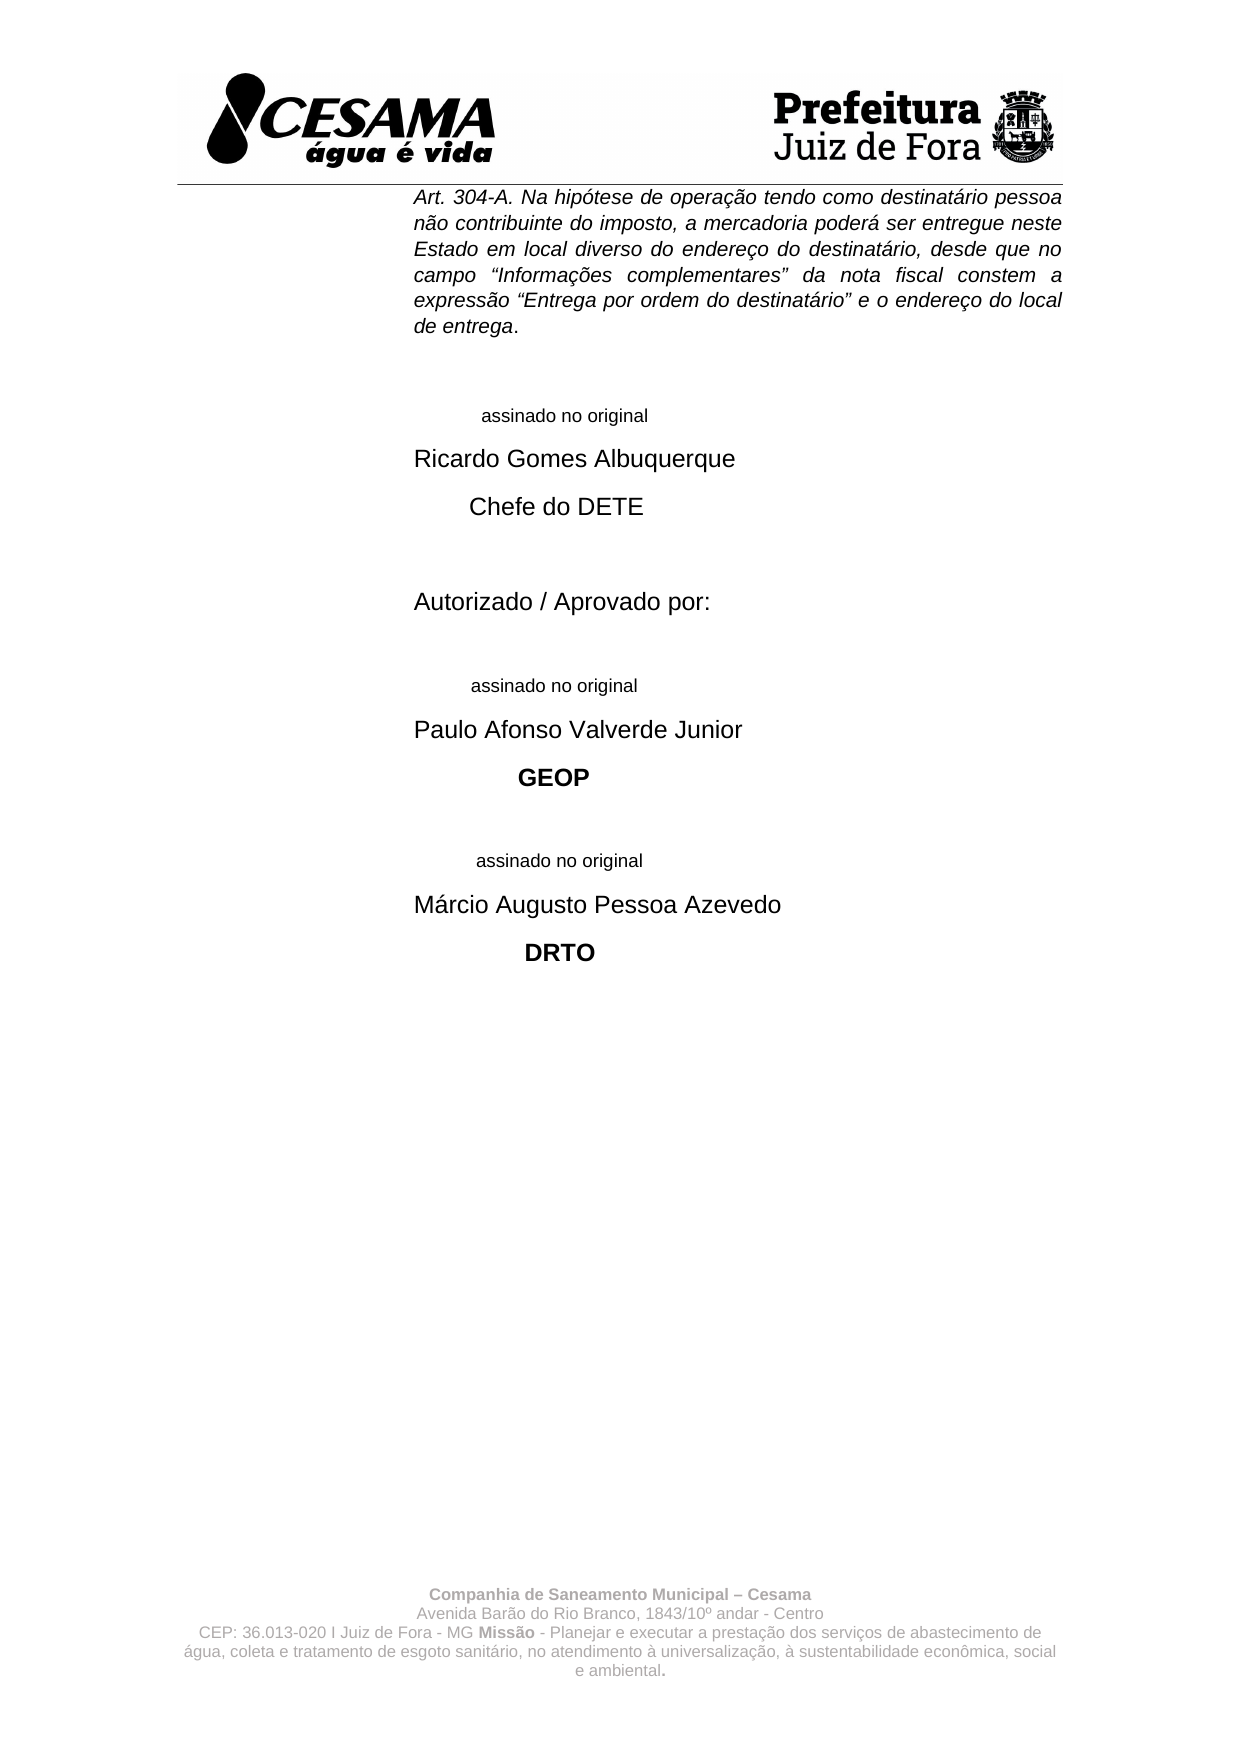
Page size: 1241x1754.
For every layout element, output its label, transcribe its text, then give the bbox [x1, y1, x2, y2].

text assinado no original [413, 675, 1063, 697]
text DRTO [413, 938, 1063, 967]
text GEOP [413, 763, 1063, 791]
text assinado no original [413, 404, 1063, 426]
text Paulo Afonso Valverde Junior [413, 715, 1063, 744]
text Márcio Augusto Pessoa Azevedo [413, 890, 1063, 919]
picture [177, 73, 1063, 185]
text Chefe do DETE [413, 492, 1063, 521]
text assinado no original [413, 850, 1063, 872]
text Ricardo Gomes Albuquerque [413, 444, 1063, 473]
text Art. 304-A. Na hipótese de operação tendo como destinatário pessoa não contribuinte do imposto, a mercadoria poderá ser entregue neste Estado em local diverso do endereço do destinatário, desde que no campo “Informações complementares” da nota fiscal constem a expressão “Entrega por ordem do destinatário” e o endereço do local de entrega. [413, 185, 1063, 338]
text Autorizado / Aprovado por: [413, 587, 1063, 616]
